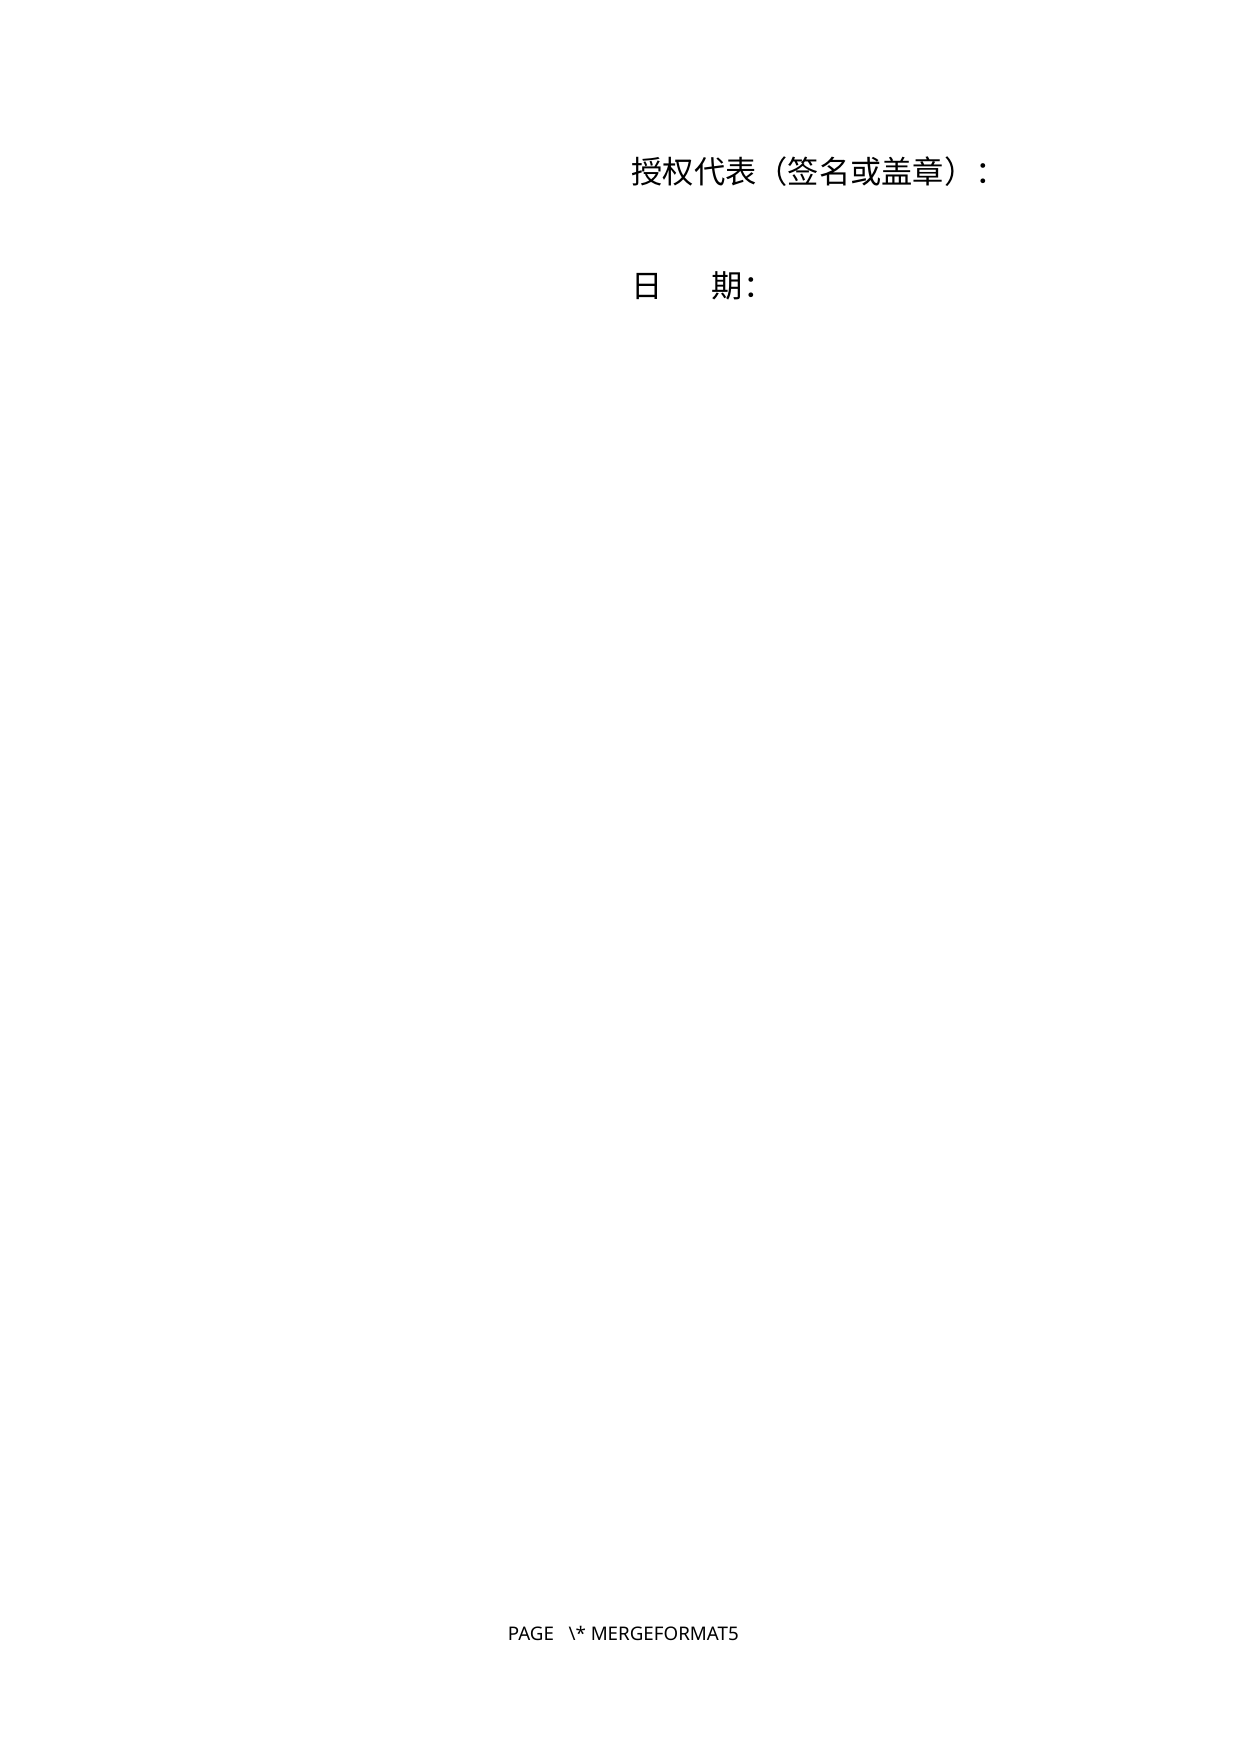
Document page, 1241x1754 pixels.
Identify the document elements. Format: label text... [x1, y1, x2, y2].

text 日 期： [631, 261, 1104, 306]
text 授权代表（签名或盖章）： [631, 148, 1104, 193]
